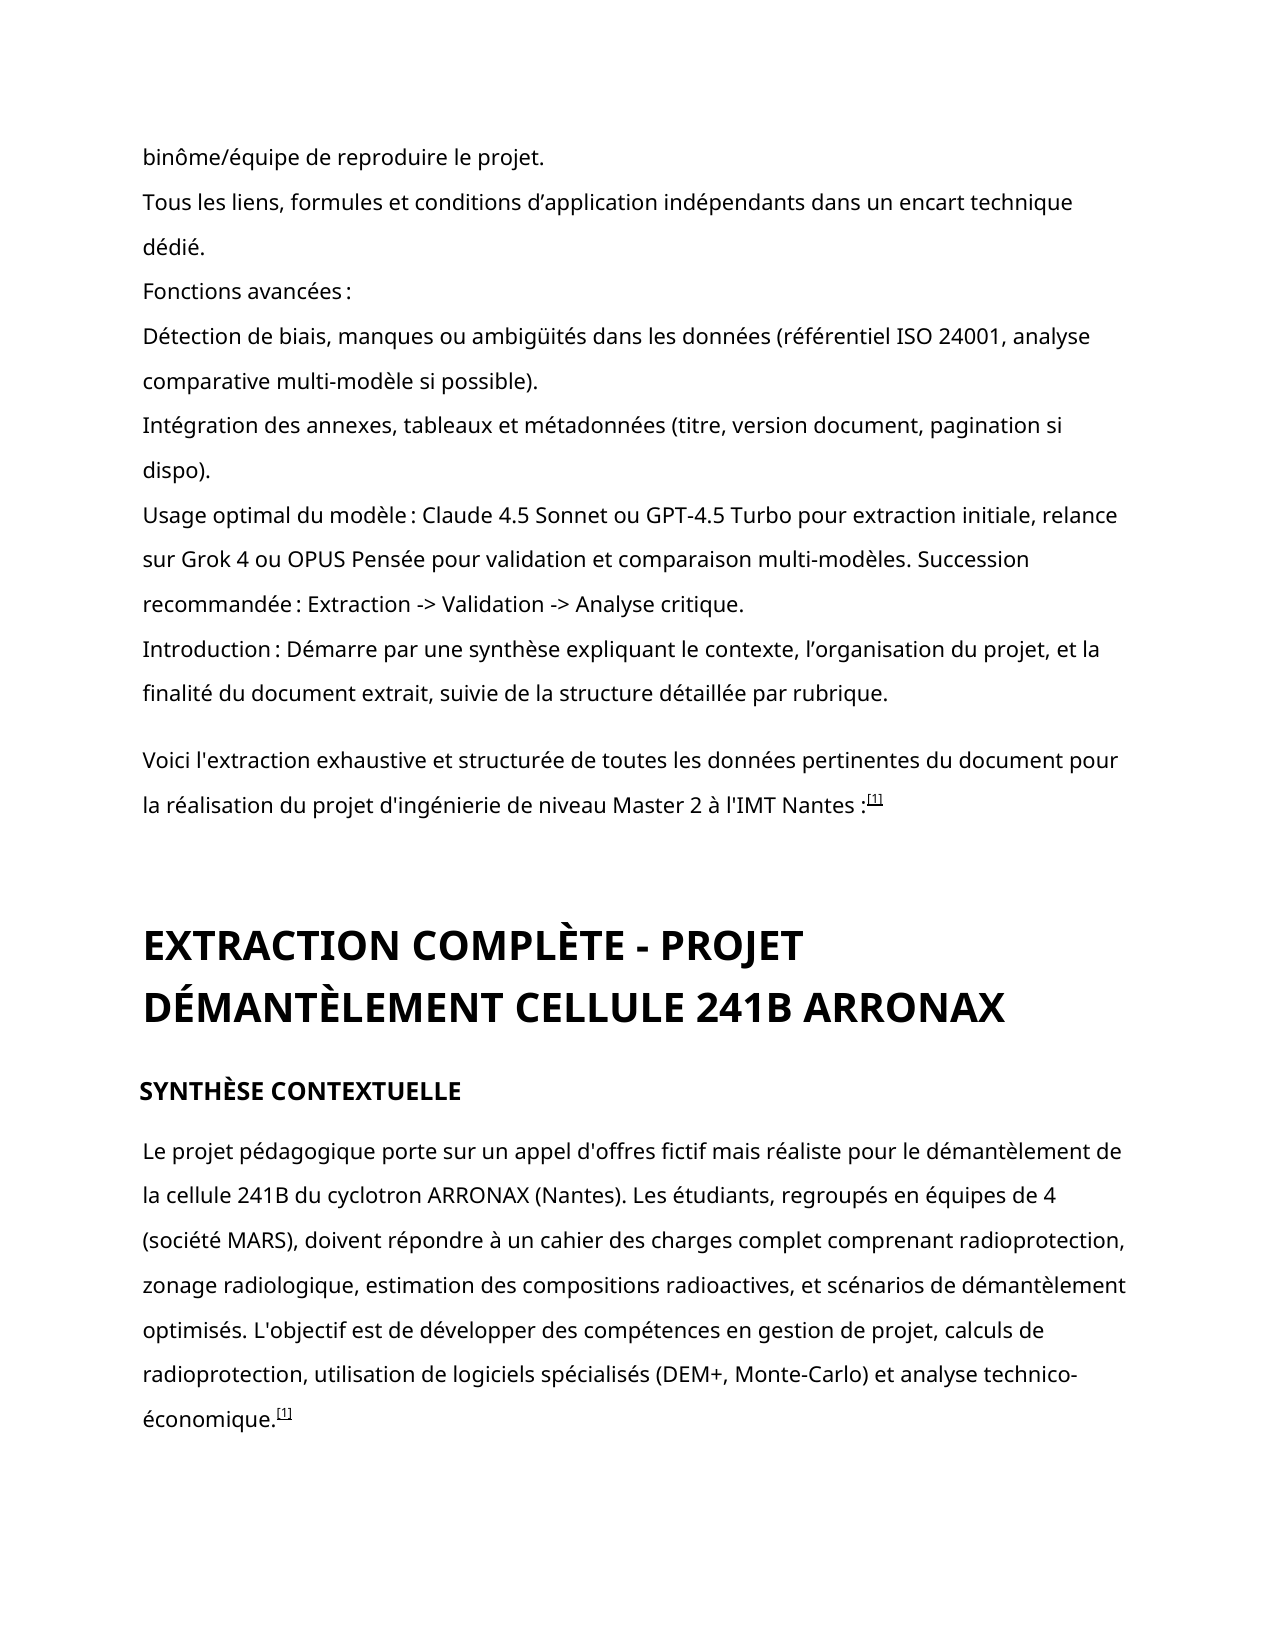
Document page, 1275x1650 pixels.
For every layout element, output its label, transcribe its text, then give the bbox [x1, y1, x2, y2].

text Le projet pédagogique porte sur un appel d'offres fictif mais réaliste pour le démantèlement de la cellule 241B du cyclotron ARRONAX (Nantes). Les étudiants, regroupés en équipes de 4 (société MARS), doivent répondre à un cahier des charges complet comprenant radioprotection, zonage radiologique, estimation des compositions radioactives, et scénarios de démantèlement optimisés. L'objectif est de développer des compétences en gestion de projet, calculs de radioprotection, utilisation de logiciels spécialisés (DEM+, Monte-Carlo) et analyse technico-économique.[1] [142, 1136, 1133, 1434]
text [142, 142, 1133, 708]
text SYNTHÈSE CONTEXTUELLE [139, 1074, 1133, 1108]
text EXTRACTION COMPLÈTE - PROJET DÉMANTÈLEMENT CELLULE 241B ARRONAX [142, 917, 1133, 1034]
text Voici l'extraction exhaustive et structurée de toutes les données pertinentes du document pour la réalisation du projet d'ingénierie de niveau Master 2 à l'IMT Nantes :[1] [142, 745, 1133, 819]
